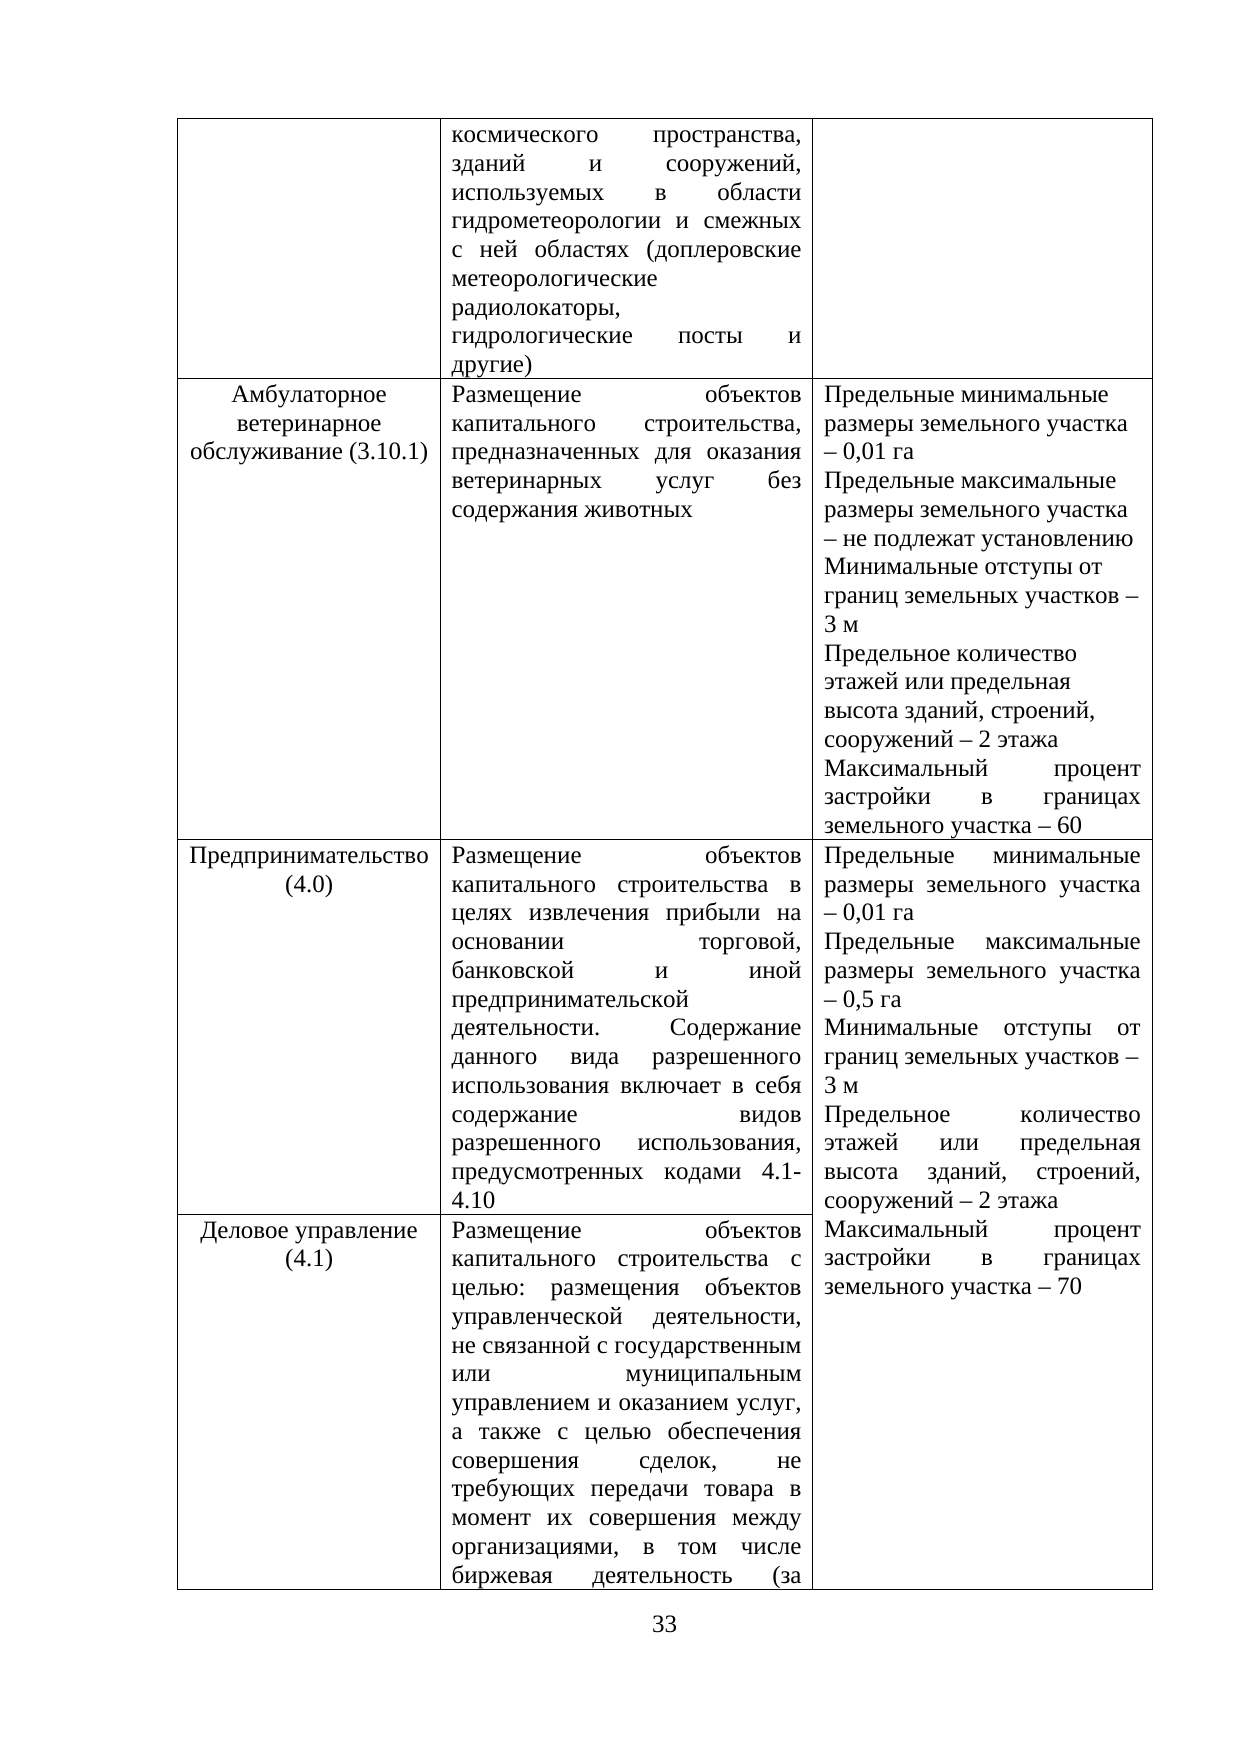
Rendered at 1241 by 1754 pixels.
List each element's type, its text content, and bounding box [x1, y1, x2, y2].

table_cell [178, 119, 440, 378]
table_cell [441, 119, 812, 378]
table_cell Размещение объектов капитального строительства, предназначенных для оказания ветеринарных услуг без содержания животных [441, 379, 812, 839]
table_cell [441, 1215, 812, 1588]
table_cell Предельные минимальные размеры земельного участка – 0,01 га Предельные максимальные размеры земельного участка – 0,5 га Минимальные отступы от границ земельных участков – 3 м Предельное количество этажей или предельная высота зданий, строений, сооружений – 2 этажа Максимальный процент застройки в границах земельного участка – 70 [813, 840, 1152, 1588]
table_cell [813, 119, 1152, 378]
table_cell Амбулаторное ветеринарное обслуживание (3.10.1) [178, 379, 440, 839]
table_cell Предпринимательство (4.0) [178, 840, 440, 1214]
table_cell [178, 1215, 440, 1588]
table_cell Размещение объектов капитального строительства в целях извлечения прибыли на основании торговой, банковской и иной предпринимательской деятельности. Содержание данного вида разрешенного использования включает в себя содержание видов разрешенного использования, предусмотренных кодами 4.1-4.10 [441, 840, 812, 1214]
table_cell Предельные минимальные размеры земельного участка – 0,01 га Предельные максимальные размеры земельного участка – не подлежат установлению Минимальные отступы от границ земельных участков – 3 м Предельное количество этажей или предельная высота зданий, строений, сооружений – 2 этажа Максимальный процент застройки в границах земельного участка – 60 [813, 379, 1152, 839]
